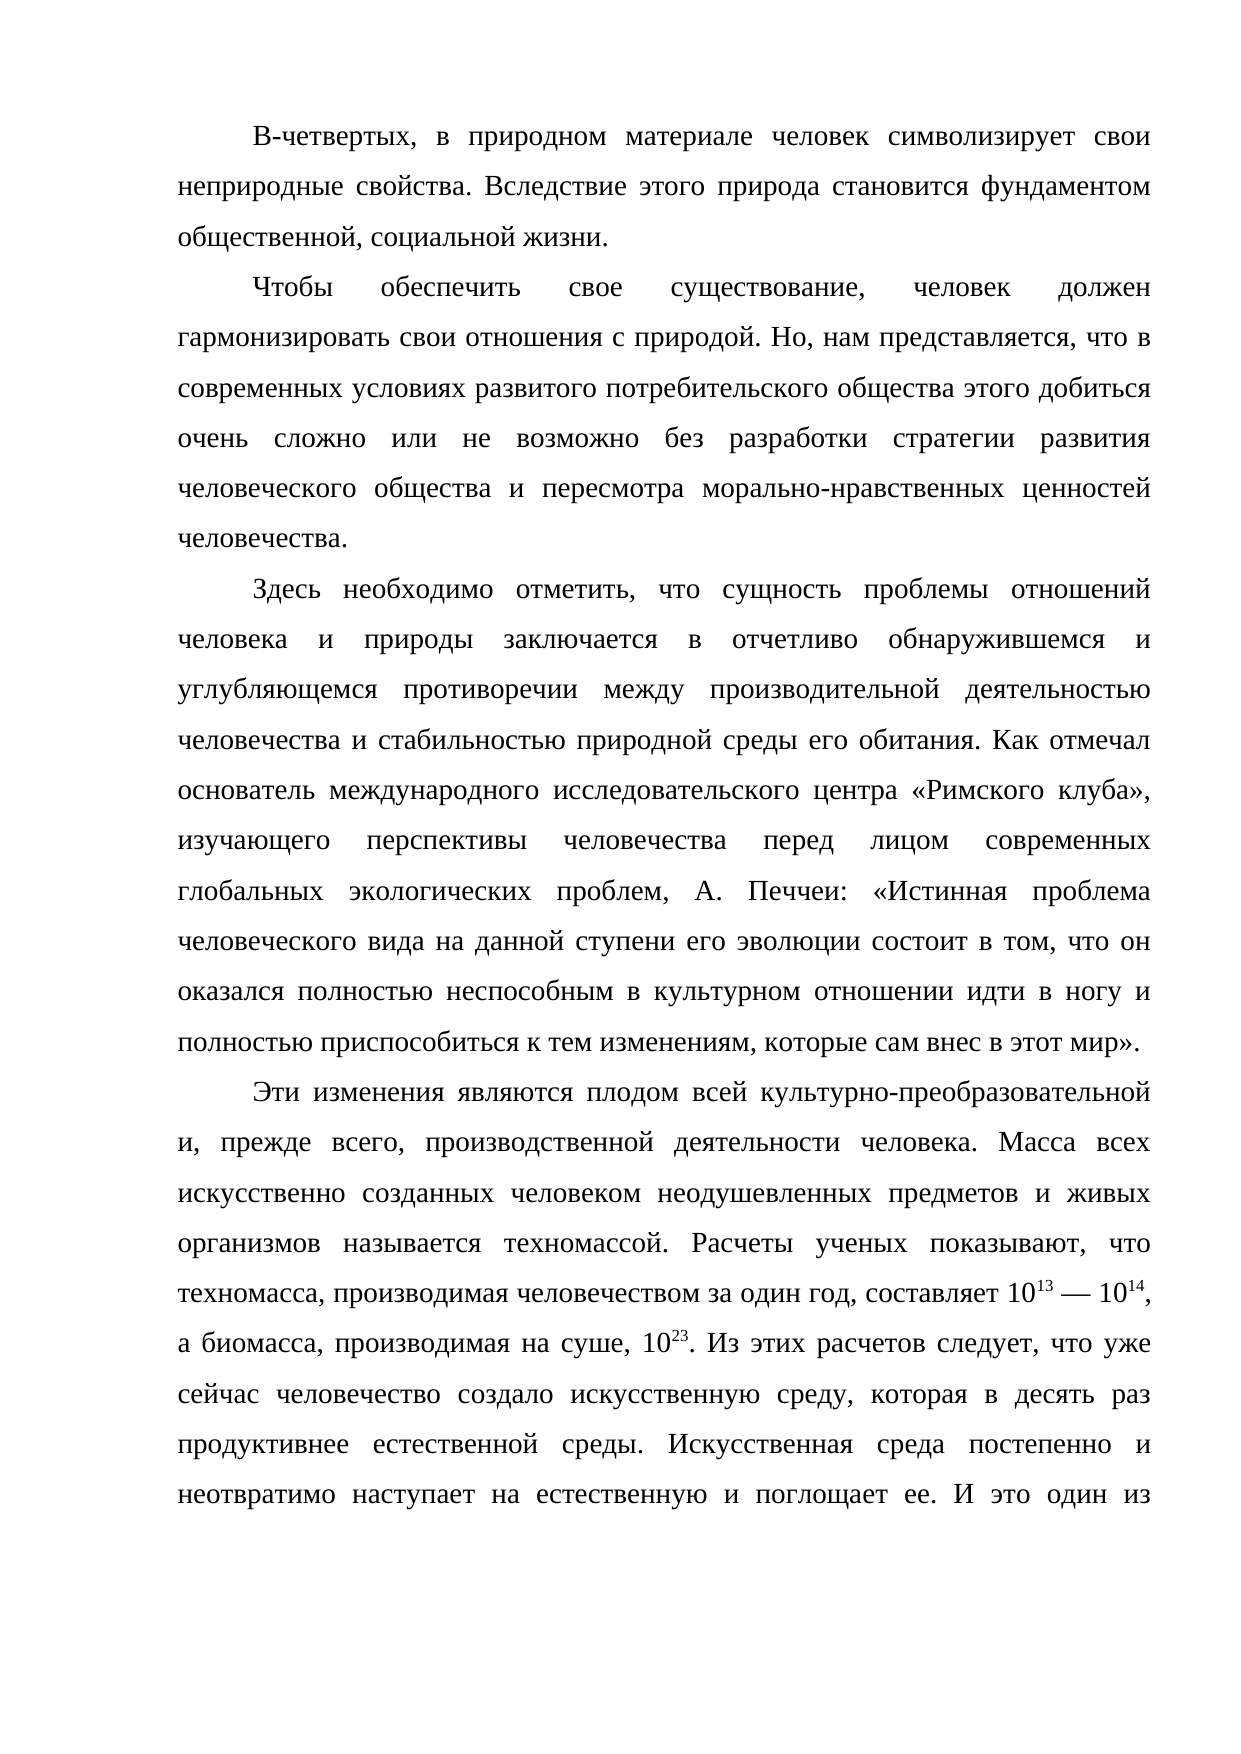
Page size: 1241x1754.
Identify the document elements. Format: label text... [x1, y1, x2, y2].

text В-четвертых, в природном материале человек символизирует свои неприродные свойства. Вследствие этого природа становится фундаментом общественной, социальной жизни. [177, 118, 1152, 252]
text Здесь необходимо отметить, что сущность проблемы отношений человека и природы заключается в отчетливо обнаружившемся и углубляющемся противоречии между производительной деятельностью человечества и стабильностью природной среды его обитания. Как отмечал основатель международного исследовательского центра «Римского клуба», изучающего перспективы человечества перед лицом современных глобальных экологических проблем, А. Печчеи: «Истинная проблема человеческого вида на данной ступени его эволюции состоит в том, что он оказался полностью неспособным в культурном отношении идти в ногу и полностью приспособиться к тем изменениям, которые сам внес в этот мир». [177, 571, 1152, 1057]
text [177, 1074, 1152, 1510]
text Чтобы обеспечить свое существование, человек должен гармонизировать свои отношения с природой. Но, нам представляется, что в современных условиях развитого потребительского общества этого добиться очень сложно или не возможно без разработки стратегии развития человеческого общества и пересмотра морально-нравственных ценностей человечества. [177, 269, 1152, 554]
